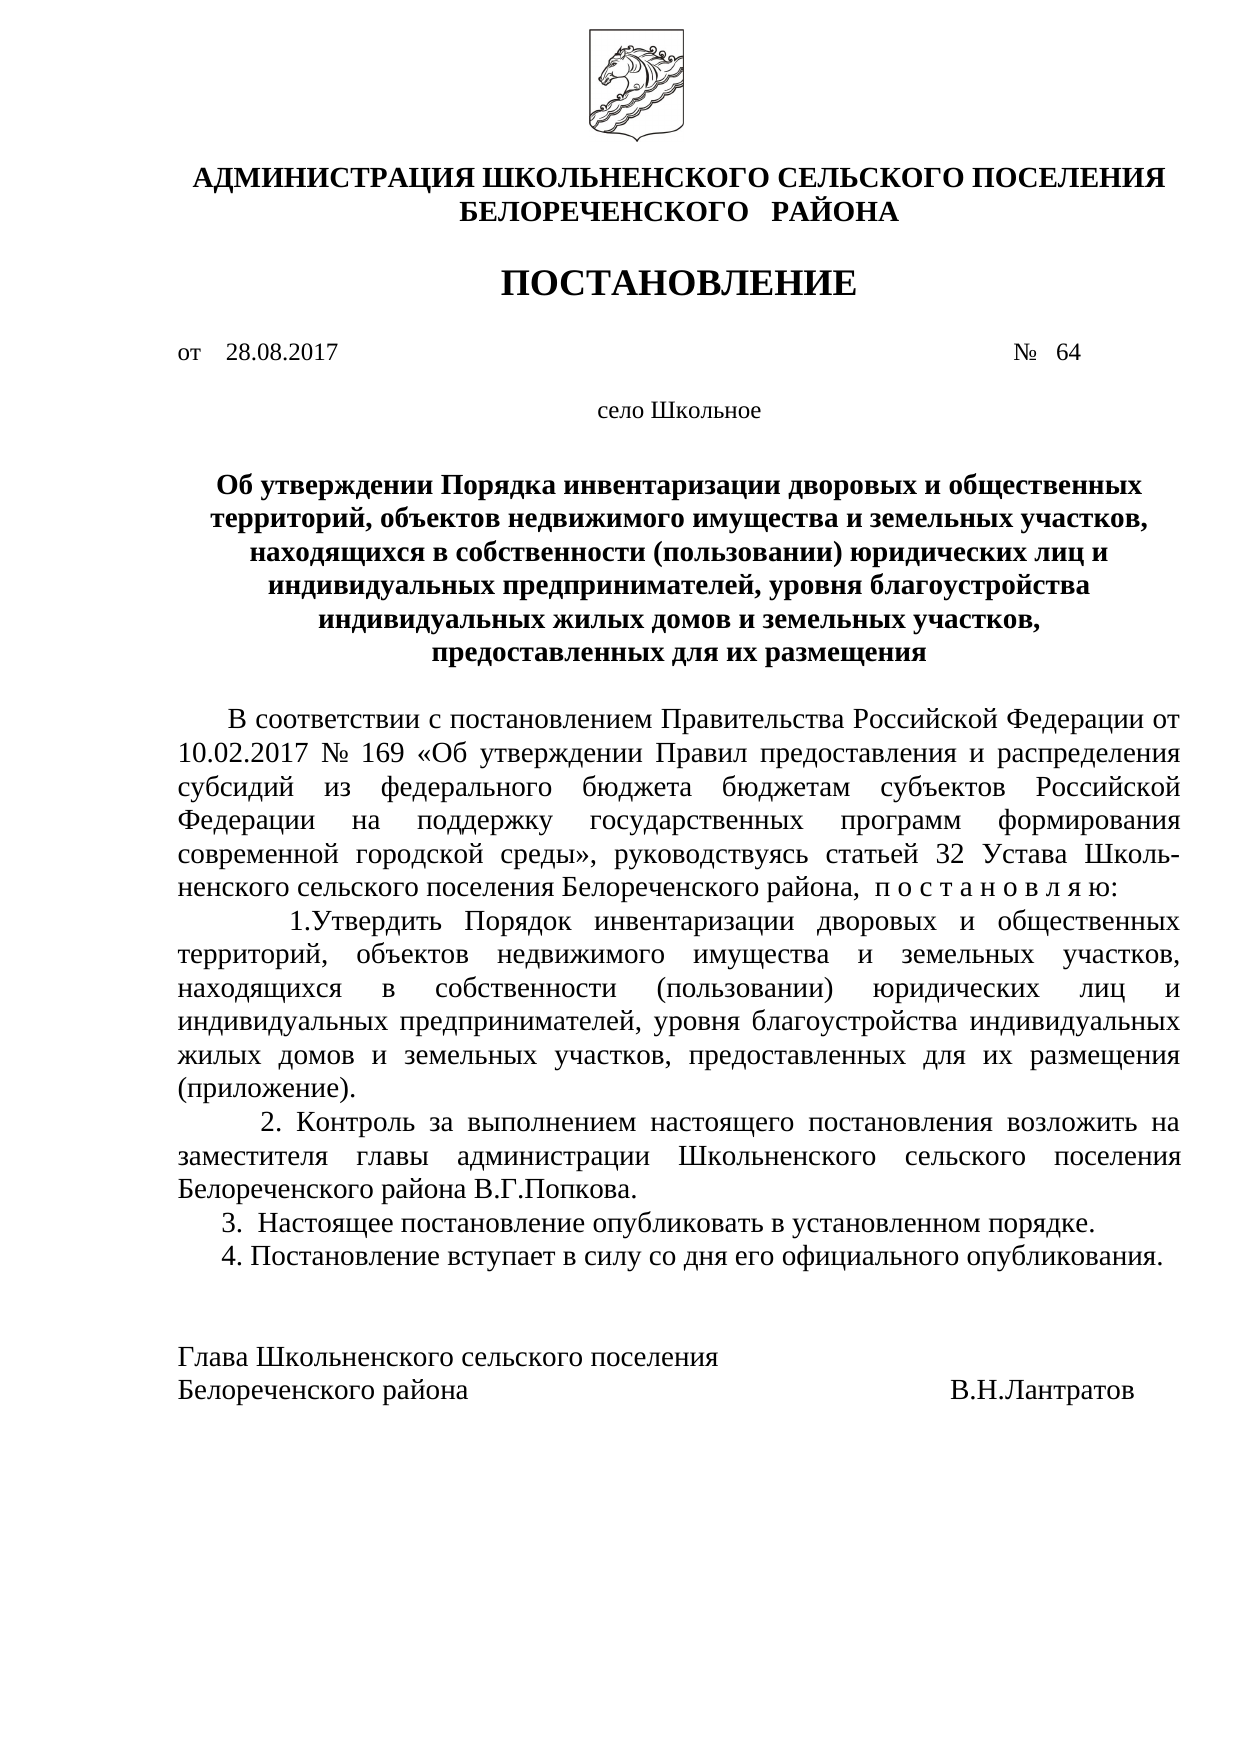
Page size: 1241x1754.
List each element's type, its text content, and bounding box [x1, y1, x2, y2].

text 3. Настоящее постановление опубликовать в установленном порядке. [177, 1205, 1181, 1238]
text Белореченского района В.Н.Лантратов [177, 1372, 1181, 1406]
text село Школьное [177, 395, 1181, 424]
text Об утверждении Порядка инвентаризации дворовых и общественных территорий, объектов недвижимого имущества и земельных участков, находящихся в собственности (пользовании) юридических лиц и индивидуальных предпринимателей, уровня благоустройства индивидуальных жилых домов и земельных участков, [177, 467, 1181, 634]
text 4. Постановление вступает в силу со дня его официального опубликования. [177, 1238, 1181, 1272]
text ПОСТАНОВЛЕНИЕ [177, 261, 1181, 304]
text В соответствии с постановлением Правительства Российской Федерации от 10.02.2017 № 169 «Об утверждении Правил предоставления и распределения субсидий из федерального бюджета бюджетам субъектов Российской Федерации на поддержку государственных программ формирования современной городской среды», руководствуясь статьей 32 Устава Школь-ненского сельского поселения Белореченского района, п о с т а н о в л я ю: [177, 702, 1181, 903]
text предоставленных для их размещения [177, 634, 1181, 668]
text Глава Школьненского сельского поселения [177, 1339, 1181, 1372]
text 1.Утвердить Порядок инвентаризации дворовых и общественных территорий, объектов недвижимого имущества и земельных участков, находящихся в собственности (пользовании) юридических лиц и индивидуальных предпринимателей, уровня благоустройства индивидуальных жилых домов и земельных участков, предоставленных для их размещения (приложение). [177, 903, 1181, 1104]
text АДМИНИСТРАЦИЯ ШКОЛЬНЕНСКОГО СЕЛЬСКОГО ПОСЕЛЕНИЯ БЕЛОРЕЧЕНСКОГО РАЙОНА [177, 160, 1181, 227]
picture [589, 29, 684, 142]
text 2. Контроль за выполнением настоящего постановления возложить на заместителя главы администрации Школьненского сельского поселения Белореченского района В.Г.Попкова. [177, 1104, 1181, 1205]
text от 28.08.2017 № 64 [177, 337, 1181, 366]
